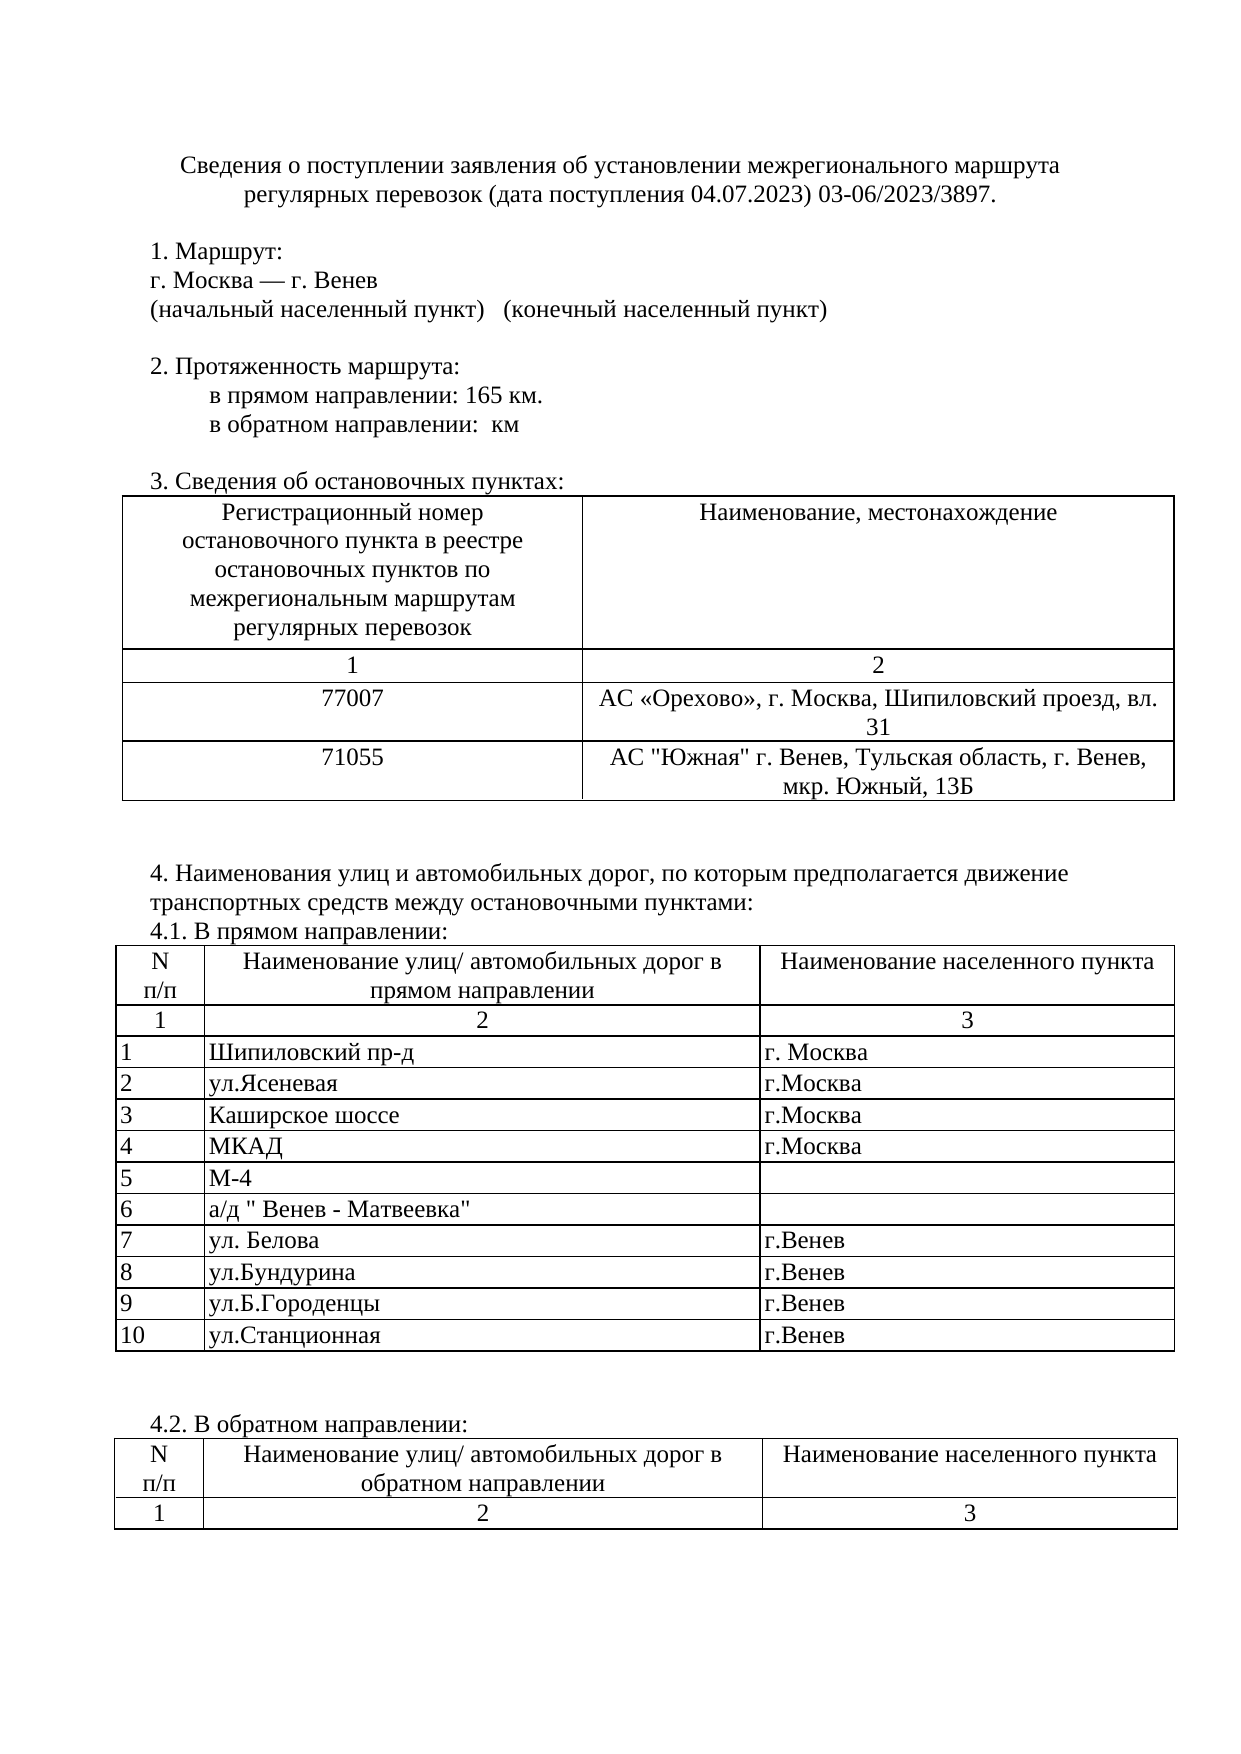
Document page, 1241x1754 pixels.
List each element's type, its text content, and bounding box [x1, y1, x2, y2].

table_cell ул.Бундурина [205, 1257, 759, 1287]
table_cell г.Венев [761, 1257, 1174, 1287]
table_cell Каширское шоссе [205, 1100, 759, 1130]
table_cell а/д " Венев - Матвеевка" [205, 1194, 759, 1224]
table_cell г.Москва [761, 1068, 1174, 1098]
table_cell ул. Белова [205, 1226, 759, 1256]
table_cell ул.Ясеневая [205, 1068, 759, 1098]
table_cell 7 [117, 1226, 204, 1256]
text 4. Наименования улиц и автомобильных дорог, по которым предполагается движение транспортных средств между остановочными пунктами: [150, 858, 1090, 916]
table_cell [761, 1194, 1174, 1224]
table_cell ул.Станционная [205, 1320, 759, 1350]
text г. Москва — г. Венев [150, 265, 1090, 294]
table_cell 2 [583, 650, 1173, 681]
table_header Наименование улиц/ автомобильных дорог в прямом направлении [205, 946, 759, 1004]
table_cell АС «Орехово», г. Москва, Шипиловский проезд, вл. 31 [583, 683, 1173, 740]
table_cell 2 [204, 1498, 762, 1528]
table_cell ул.Б.Городенцы [205, 1289, 759, 1318]
table_cell 77007 [123, 683, 582, 740]
table_header Наименование населенного пункта [763, 1439, 1177, 1497]
table_cell г.Москва [761, 1131, 1174, 1161]
table_cell 3 [763, 1497, 1177, 1528]
text 4.1. В прямом направлении: [150, 916, 1090, 945]
table_cell 2 [205, 1006, 759, 1035]
table_cell АС "Южная" г. Венев, Тульская область, г. Венев, мкр. Южный, 13Б [583, 742, 1173, 799]
table_cell г.Венев [761, 1320, 1174, 1350]
table_cell 1 [115, 1498, 203, 1528]
text в обратном направлении: км [150, 409, 1090, 437]
table_cell 8 [117, 1257, 204, 1287]
table_cell 9 [117, 1289, 204, 1318]
table_cell 2 [117, 1068, 204, 1098]
table_cell 3 [117, 1100, 204, 1130]
table_cell МКАД [205, 1131, 759, 1161]
table_cell 4 [117, 1131, 204, 1161]
table_header N п/п [117, 946, 204, 1004]
text в прямом направлении: 165 км. [150, 380, 1090, 409]
table_cell 71055 [123, 742, 582, 799]
table_header Регистрационный номер остановочного пункта в реестре остановочных пунктов по межрегиональным маршрутам регулярных перевозок [123, 497, 582, 648]
table_cell 1 [117, 1037, 204, 1067]
table_cell 5 [117, 1163, 204, 1193]
text Сведения о поступлении заявления об установлении межрегионального маршрута регулярных перевозок (дата поступления 04.07.2023) 03-06/2023/3897. [150, 150, 1090, 207]
table_header Наименование улиц/ автомобильных дорог в обратном направлении [204, 1439, 762, 1497]
table_header Наименование, местонахождение [583, 497, 1173, 648]
table_cell 1 [117, 1006, 204, 1035]
table_cell 6 [117, 1194, 204, 1224]
table_cell 3 [761, 1006, 1174, 1035]
table_cell М-4 [205, 1163, 759, 1193]
text 1. Маршрут: [150, 236, 1090, 265]
text 4.2. В обратном направлении: [150, 1409, 1090, 1438]
table_cell г.Венев [761, 1289, 1174, 1318]
table_cell Шипиловский пр-д [205, 1037, 759, 1067]
table_header N п/п [115, 1439, 203, 1497]
text 3. Сведения об остановочных пунктах: [150, 466, 1090, 495]
table_cell [761, 1163, 1174, 1193]
table_cell 10 [117, 1320, 204, 1350]
table_cell г. Москва [761, 1037, 1174, 1067]
table_header Наименование населенного пункта [761, 946, 1174, 1004]
text (начальный населенный пункт) (конечный населенный пункт) [150, 294, 1090, 322]
text 2. Протяженность маршрута: [150, 351, 1090, 380]
table_cell г.Венев [761, 1226, 1174, 1256]
table_cell г.Москва [761, 1100, 1174, 1130]
table_cell 1 [123, 650, 582, 681]
